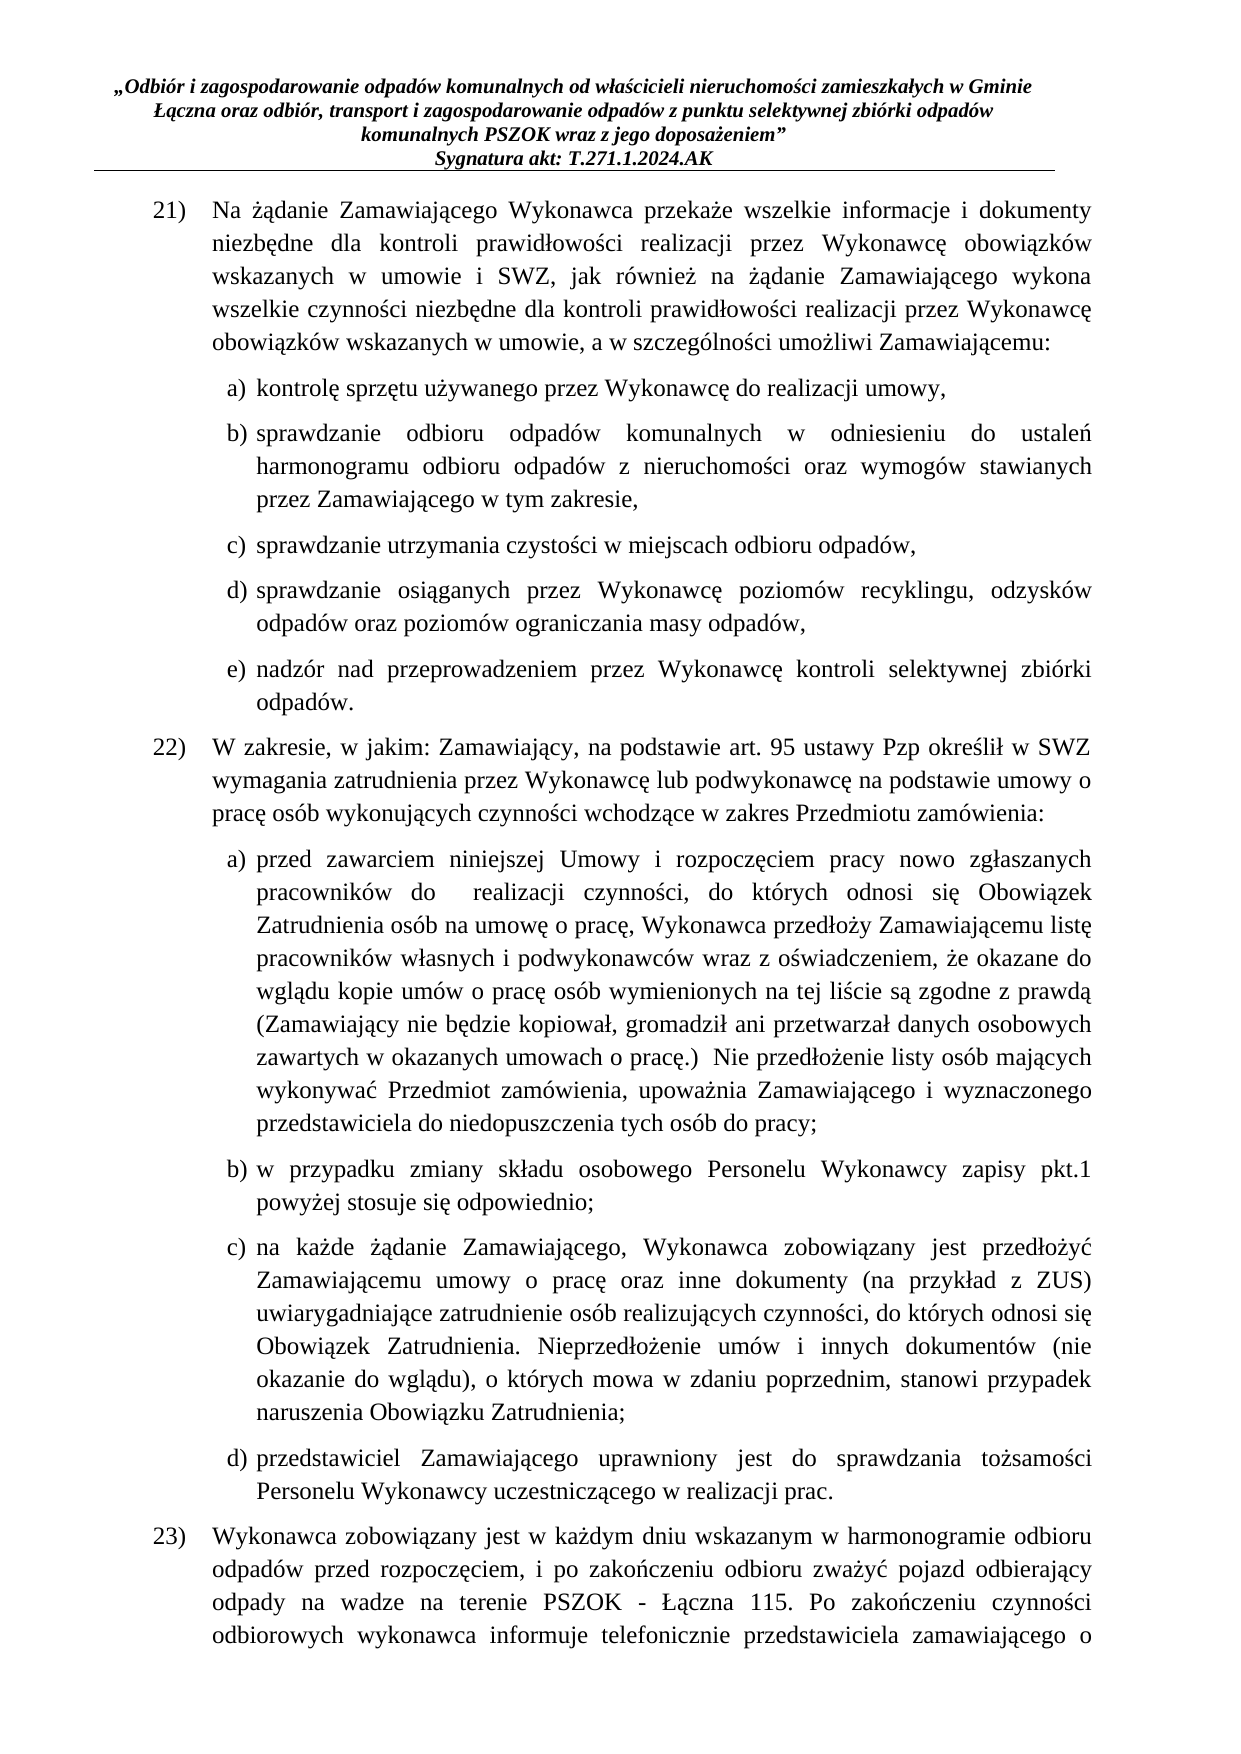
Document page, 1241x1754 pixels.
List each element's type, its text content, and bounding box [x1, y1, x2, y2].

list sprawdzanie odbioru odpadów komunalnych w odniesieniu do ustaleń harmonogramu odbioru odpadów z nieruchomości oraz wymogów stawianych przez Zamawiającego w tym zakresie, [227, 418, 1092, 513]
list Na żądanie Zamawiającego Wykonawca przekaże wszelkie informacje i dokumenty niezbędne dla kontroli prawidłowości realizacji przez Wykonawcę obowiązków wskazanych w umowie i SWZ, jak również na żądanie Zamawiającego wykona wszelkie czynności niezbędne dla kontroli prawidłowości realizacji przez Wykonawcę obowiązków wskazanych w umowie, a w szczególności umożliwi Zamawiającemu: [153, 195, 1092, 356]
list na każde żądanie Zamawiającego, Wykonawca zobowiązany jest przedłożyć Zamawiającemu umowy o pracę oraz inne dokumenty (na przykład z ZUS) uwiarygadniające zatrudnienie osób realizujących czynności, do których odnosi się Obowiązek Zatrudnienia. Nieprzedłożenie umów i innych dokumentów (nie okazanie do wglądu), o których mowa w zdaniu poprzednim, stanowi przypadek naruszenia Obowiązku Zatrudnienia; [227, 1232, 1092, 1426]
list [153, 1521, 1092, 1649]
list nadzór nad przeprowadzeniem przez Wykonawcę kontroli selektywnej zbiórki odpadów. [227, 654, 1092, 716]
list sprawdzanie osiąganych przez Wykonawcę poziomów recyklingu, odzysków odpadów oraz poziomów ograniczania masy odpadów, [227, 575, 1092, 637]
list kontrolę sprzętu używanego przez Wykonawcę do realizacji umowy, [227, 373, 1092, 402]
list przed zawarciem niniejszej Umowy i rozpoczęciem pracy nowo zgłaszanych pracowników do realizacji czynności, do których odnosi się Obowiązek Zatrudnienia osób na umowę o pracę, Wykonawca przedłoży Zamawiającemu listę pracowników własnych i podwykonawców wraz z oświadczeniem, że okazane do wglądu kopie umów o pracę osób wymienionych na tej liście są zgodne z prawdą (Zamawiający nie będzie kopiował, gromadził ani przetwarzał danych osobowych zawartych w okazanych umowach o pracę.) Nie przedłożenie listy osób mających wykonywać Przedmiot zamówienia, upoważnia Zamawiającego i wyznaczonego przedstawiciela do niedopuszczenia tych osób do pracy; [227, 844, 1092, 1137]
list w przypadku zmiany składu osobowego Personelu Wykonawcy zapisy pkt.1 powyżej stosuje się odpowiednio; [227, 1154, 1092, 1216]
list W zakresie, w jakim: Zamawiający, na podstawie art. 95 ustawy Pzp określił w SWZ wymagania zatrudnienia przez Wykonawcę lub podwykonawcę na podstawie umowy o pracę osób wykonujących czynności wchodzące w zakres Przedmiotu zamówienia: [153, 732, 1092, 827]
list przedstawiciel Zamawiającego uprawniony jest do sprawdzania tożsamości Personelu Wykonawcy uczestniczącego w realizacji prac. [227, 1443, 1092, 1505]
list sprawdzanie utrzymania czystości w miejscach odbioru odpadów, [227, 530, 1092, 559]
